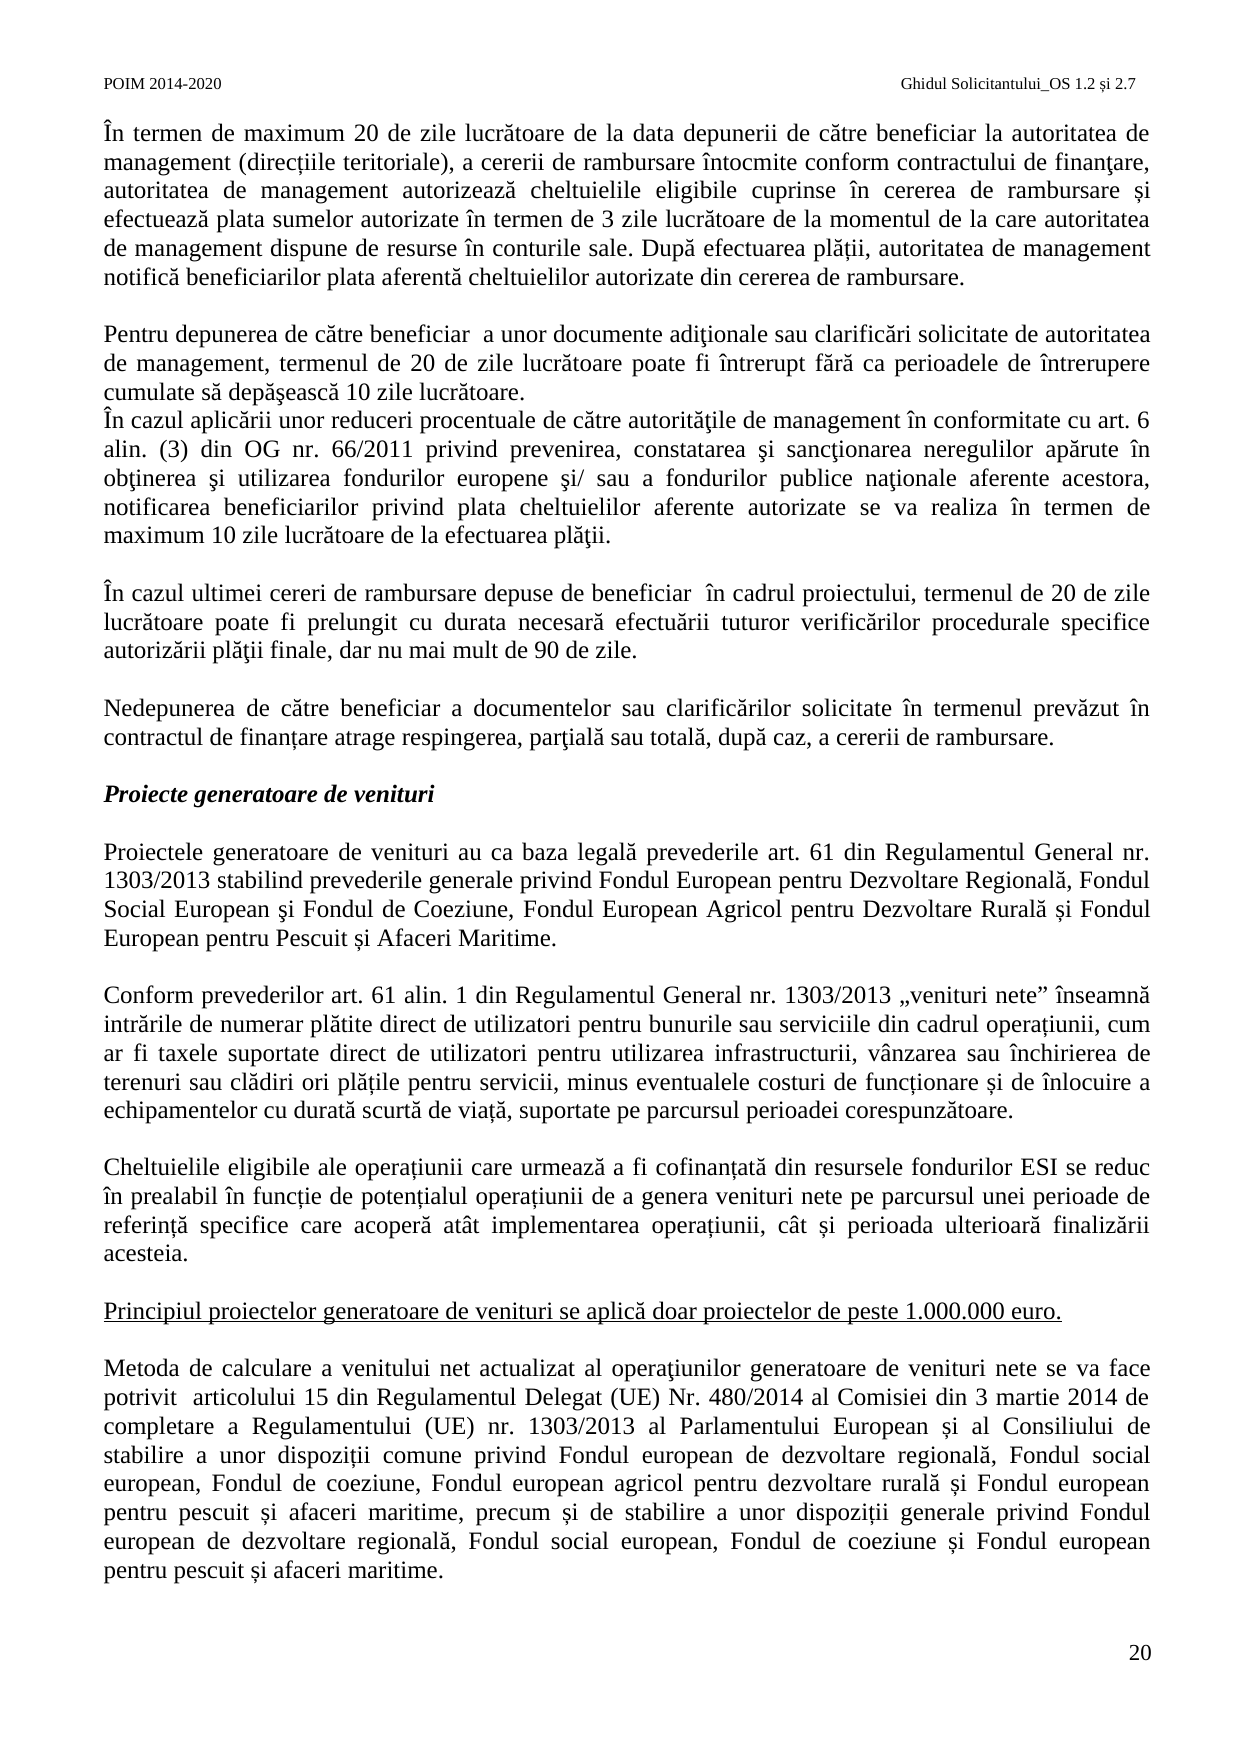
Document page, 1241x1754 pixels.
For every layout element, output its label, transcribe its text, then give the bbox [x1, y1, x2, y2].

list În cazul aplicării unor reduceri procentuale de către autorităţile de management în conformitate cu art. 6 alin. (3) din OG nr. 66/2011 privind prevenirea, constatarea şi sancţionarea neregulilor apărute în obţinerea şi utilizarea fondurilor europene şi/ sau a fondurilor publice naţionale aferente acestora, notificarea beneficiarilor privind plata cheltuielilor aferente autorizate se va realiza în termen de maximum 10 zile lucrătoare de la efectuarea plăţii. [103, 406, 1152, 549]
text Principiul proiectelor generatoare de venituri se aplică doar proiectelor de peste 1.000.000 euro. [103, 1296, 1152, 1325]
list În cazul ultimei cereri de rambursare depuse de beneficiar în cadrul proiectului, termenul de 20 de zile lucrătoare poate fi prelungit cu durata necesară efectuării tuturor verificărilor procedurale specifice autorizării plăţii finale, dar nu mai mult de 90 de zile. [103, 578, 1152, 664]
list În termen de maximum 20 de zile lucrătoare de la data depunerii de către beneficiar la autoritatea de management (direcțiile teritoriale), a cererii de rambursare întocmite conform contractului de finanţare, autoritatea de management autorizează cheltuielile eligibile cuprinse în cererea de rambursare și efectuează plata sumelor autorizate în termen de 3 zile lucrătoare de la momentul de la care autoritatea de management dispune de resurse în conturile sale. După efectuarea plății, autoritatea de management notifică beneficiarilor plata aferentă cheltuielilor autorizate din cererea de rambursare. [103, 118, 1152, 291]
text Conform prevederilor art. 61 alin. 1 din Regulamentul General nr. 1303/2013 „venituri nete” înseamnă intrările de numerar plătite direct de utilizatori pentru bunurile sau serviciile din cadrul operațiunii, cum ar fi taxele suportate direct de utilizatori pentru utilizarea infrastructurii, vânzarea sau închirierea de terenuri sau clădiri ori plățile pentru servicii, minus eventualele costuri de funcționare și de înlocuire a echipamentelor cu durată scurtă de viață, suportate pe parcursul perioadei corespunzătoare. [103, 981, 1152, 1124]
list Pentru depunerea de către beneficiar a unor documente adiţionale sau clarificări solicitate de autoritatea de management, termenul de 20 de zile lucrătoare poate fi întrerupt fără ca perioadele de întrerupere cumulate să depăşească 10 zile lucrătoare. [103, 319, 1152, 406]
text Cheltuielile eligibile ale operațiunii care urmează a fi cofinanțată din resursele fondurilor ESI se reduc în prealabil în funcție de potențialul operațiunii de a genera venituri nete pe parcursul unei perioade de referință specifice care acoperă atât implementarea operațiunii, cât și perioada ulterioară finalizării acesteia. [103, 1152, 1152, 1267]
text Proiecte generatoare de venituri [103, 779, 1152, 808]
text Metoda de calculare a venitului net actualizat al operaţiunilor generatoare de venituri nete se va face potrivit articolului 15 din Regulamentul Delegat (UE) Nr. 480/2014 al Comisiei din 3 martie 2014 de completare a Regulamentului (UE) nr. 1303/2013 al Parlamentului European și al Consiliului de stabilire a unor dispoziții comune privind Fondul european de dezvoltare regională, Fondul social european, Fondul de coeziune, Fondul european agricol pentru dezvoltare rurală și Fondul european pentru pescuit și afaceri maritime, precum și de stabilire a unor dispoziții generale privind Fondul european de dezvoltare regională, Fondul social european, Fondul de coeziune și Fondul european pentru pescuit și afaceri maritime. [103, 1353, 1152, 1583]
text Proiectele generatoare de venituri au ca baza legală prevederile art. 61 din Regulamentul General nr. 1303/2013 stabilind prevederile generale privind Fondul European pentru Dezvoltare Regională, Fondul Social European şi Fondul de Coeziune, Fondul European Agricol pentru Dezvoltare Rurală și Fondul European pentru Pescuit și Afaceri Maritime. [103, 837, 1152, 952]
list Nedepunerea de către beneficiar a documentelor sau clarificărilor solicitate în termenul prevăzut în contractul de finanțare atrage respingerea, parţială sau totală, după caz, a cererii de rambursare. [103, 693, 1152, 751]
